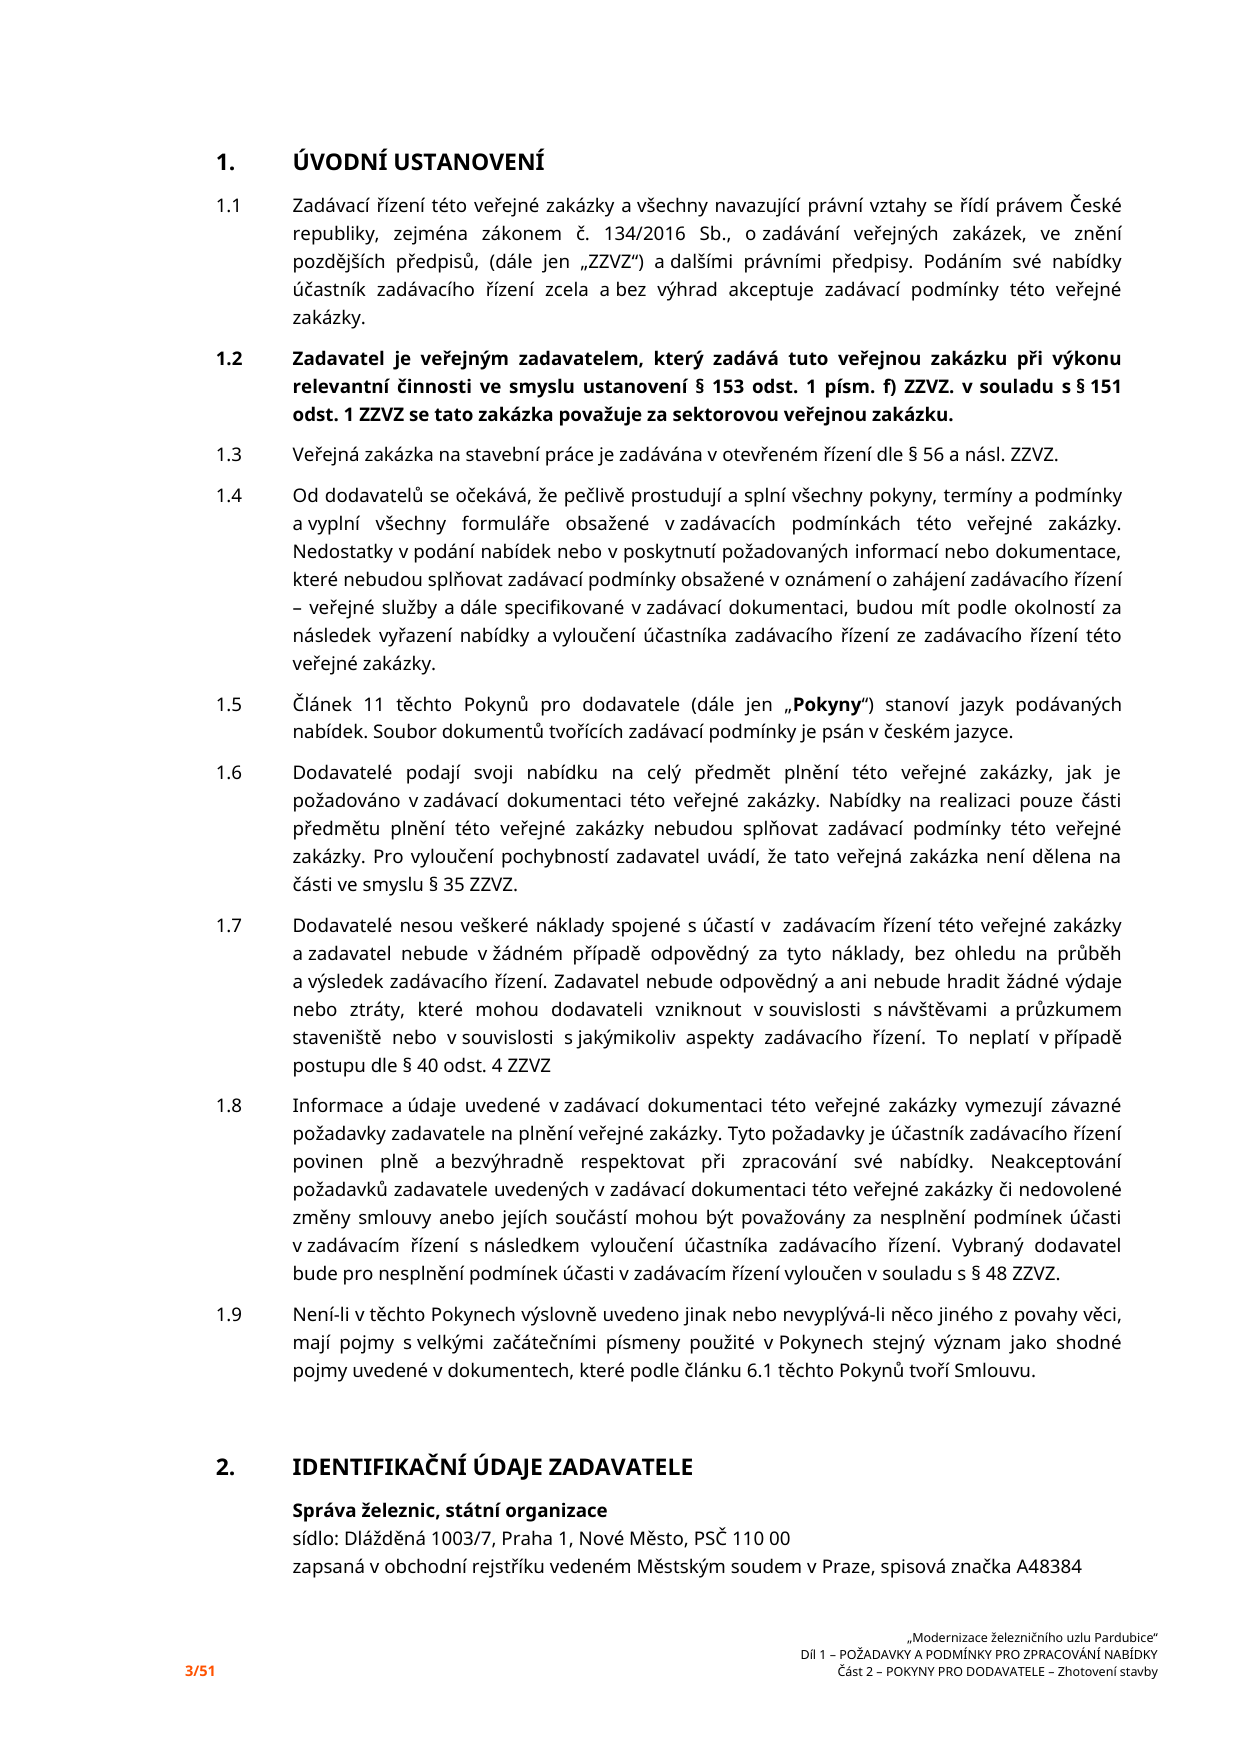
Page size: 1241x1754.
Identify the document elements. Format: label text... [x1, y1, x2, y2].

text Správa železnic, státní organizace [292, 1498, 1122, 1523]
text Zadávací řízení této veřejné zakázky a všechny navazující právní vztahy se řídí právem České republiky, zejména zákonem č. 134/2016 Sb., o zadávání veřejných zakázek, ve znění pozdějších předpisů, (dále jen „ZZVZ“) a dalšími právními předpisy. Podáním své nabídky účastník zadávacího řízení zcela a bez výhrad akceptuje zadávací podmínky této veřejné zakázky. [216, 192, 1122, 330]
text Veřejná zakázka na stavební práce je zadávána v otevřeném řízení dle § 56 a násl. ZZVZ. [216, 442, 1122, 467]
text sídlo: Dlážděná 1003/7, Praha 1, Nové Město, PSČ 110 00 [292, 1526, 1122, 1551]
text Článek 11 těchto Pokynů pro dodavatele (dále jen „Pokyny“) stanoví jazyk podávaných nabídek. Soubor dokumentů tvořících zadávací podmínky je psán v českém jazyce. [216, 691, 1122, 744]
text zapsaná v obchodní rejstříku vedeném Městským soudem v Praze, spisová značka A48384 [292, 1554, 1122, 1579]
text Zadavatel je veřejným zadavatelem, který zadává tuto veřejnou zakázku při výkonu relevantní činnosti ve smyslu ustanovení § 153 odst. 1 písm. f) ZZVZ. v souladu s § 151 odst. 1 ZZVZ se tato zakázka považuje za sektorovou veřejnou zakázku. [216, 345, 1122, 427]
text IDENTIFIKAČNÍ ÚDAJE ZADAVATELE [216, 1451, 1122, 1482]
text ÚVODNÍ USTANOVENÍ [216, 146, 1122, 177]
text Od dodavatelů se očekává, že pečlivě prostudují a splní všechny pokyny, termíny a podmínky a vyplní všechny formuláře obsažené v zadávacích podmínkách této veřejné zakázky. Nedostatky v podání nabídek nebo v poskytnutí požadovaných informací nebo dokumentace, které nebudou splňovat zadávací podmínky obsažené v oznámení o zahájení zadávacího řízení – veřejné služby a dále specifikované v zadávací dokumentaci, budou mít podle okolností za následek vyřazení nabídky a vyloučení účastníka zadávacího řízení ze zadávacího řízení této veřejné zakázky. [216, 482, 1122, 676]
text Dodavatelé podají svoji nabídku na celý předmět plnění této veřejné zakázky, jak je požadováno v zadávací dokumentaci této veřejné zakázky. Nabídky na realizaci pouze části předmětu plnění této veřejné zakázky nebudou splňovat zadávací podmínky této veřejné zakázky. Pro vyloučení pochybností zadavatel uvádí, že tato veřejná zakázka není dělena na části ve smyslu § 35 ZZVZ. [216, 759, 1122, 897]
text Není-li v těchto Pokynech výslovně uvedeno jinak nebo nevyplývá-li něco jiného z povahy věci, mají pojmy s velkými začátečními písmeny použité v Pokynech stejný význam jako shodné pojmy uvedené v dokumentech, které podle článku 6.1 těchto Pokynů tvoří Smlouvu. [216, 1301, 1122, 1383]
text Informace a údaje uvedené v zadávací dokumentaci této veřejné zakázky vymezují závazné požadavky zadavatele na plnění veřejné zakázky. Tyto požadavky je účastník zadávacího řízení povinen plně a bezvýhradně respektovat při zpracování své nabídky. Neakceptování požadavků zadavatele uvedených v zadávací dokumentaci této veřejné zakázky či nedovolené změny smlouvy anebo jejích součástí mohou být považovány za nesplnění podmínek účasti v zadávacím řízení s následkem vyloučení účastníka zadávacího řízení. Vybraný dodavatel bude pro nesplnění podmínek účasti v zadávacím řízení vyloučen v souladu s § 48 ZZVZ. [216, 1093, 1122, 1286]
text Dodavatelé nesou veškeré náklady spojené s účastí v zadávacím řízení této veřejné zakázky a zadavatel nebude v žádném případě odpovědný za tyto náklady, bez ohledu na průběh a výsledek zadávacího řízení. Zadavatel nebude odpovědný a ani nebude hradit žádné výdaje nebo ztráty, které mohou dodavateli vzniknout v souvislosti s návštěvami a průzkumem staveniště nebo v souvislosti s jakýmikoliv aspekty zadávacího řízení. To neplatí v případě postupu dle § 40 odst. 4 ZZVZ [216, 912, 1122, 1078]
